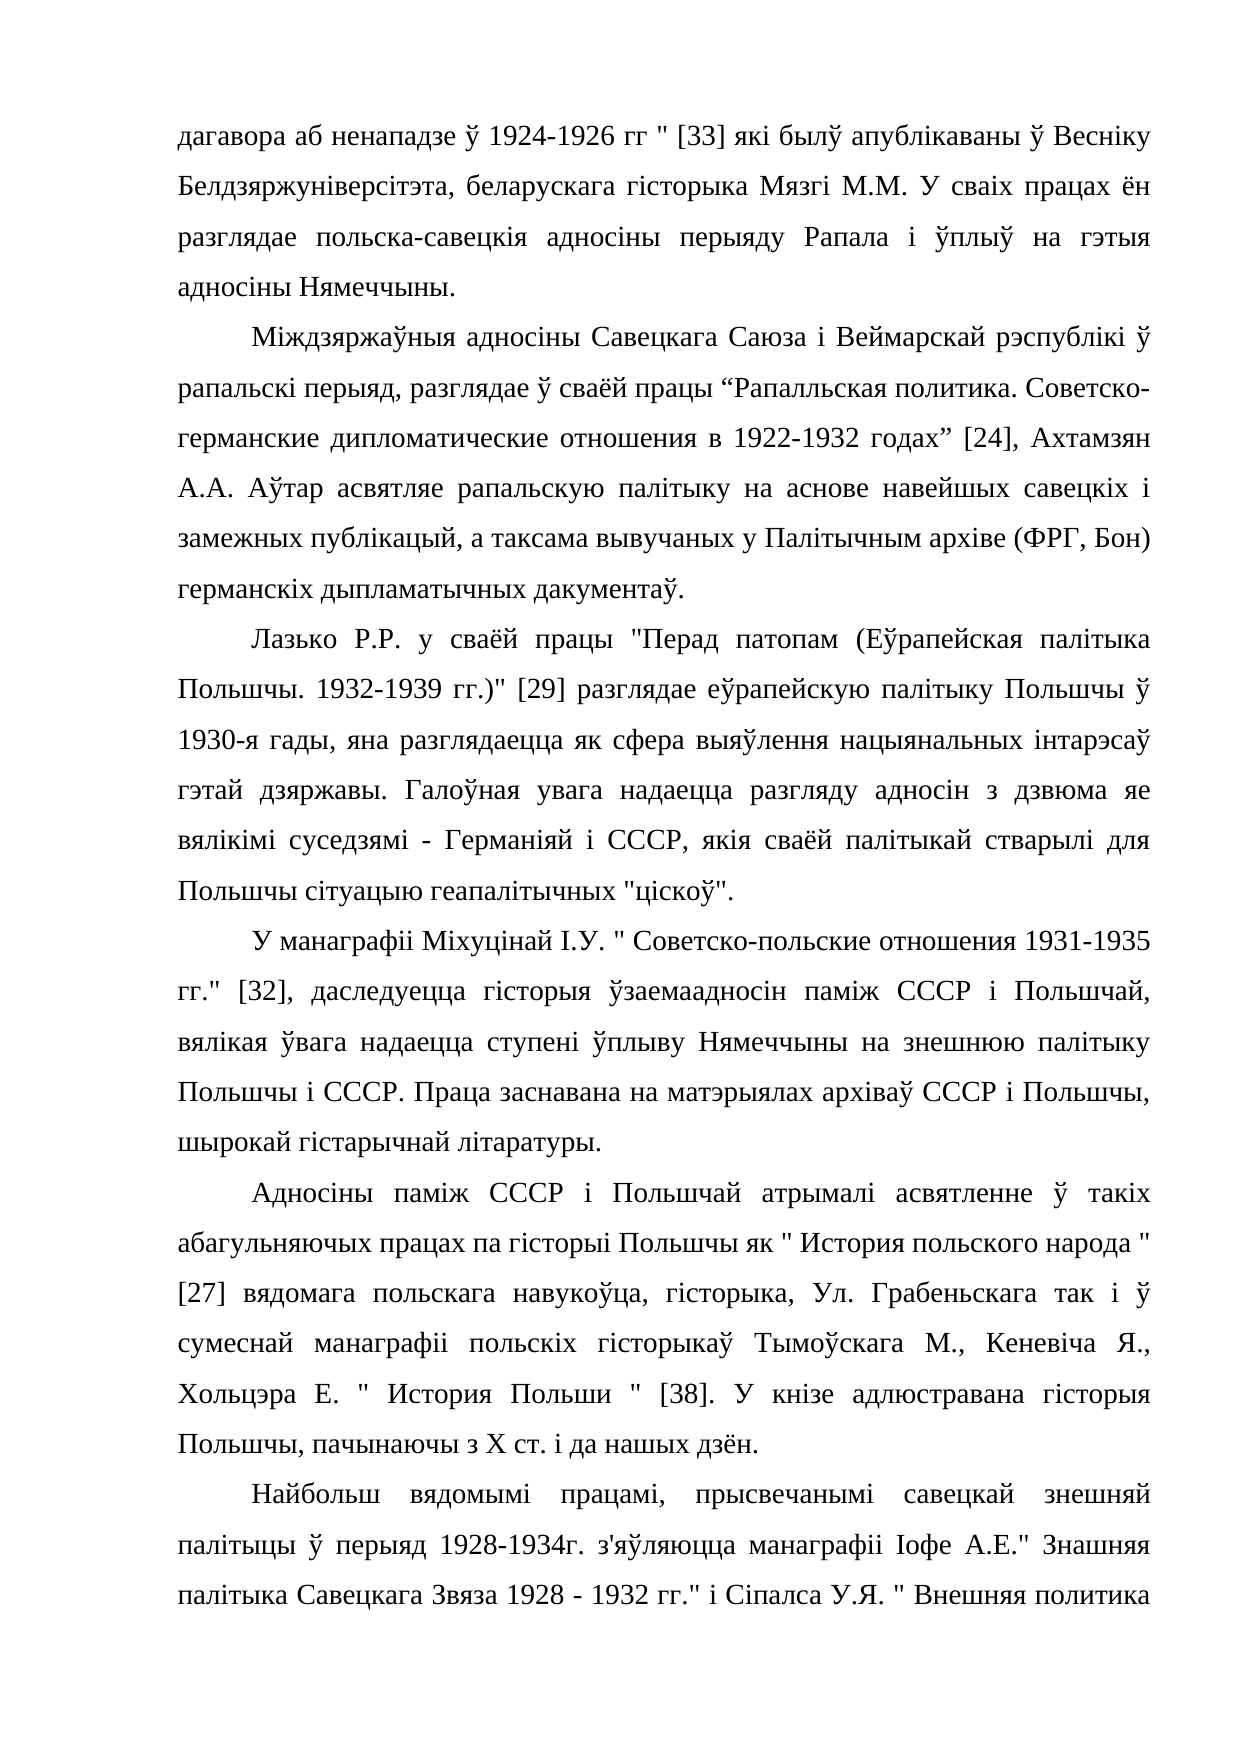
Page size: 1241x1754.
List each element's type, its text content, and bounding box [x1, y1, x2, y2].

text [177, 1477, 1152, 1611]
text Міждзяржаўныя адносіны Савецкага Саюза і Веймарскай рэспублікі ў рапальскі перыяд, разглядае ў сваёй працы “Рапалльская политика. Советско-германские дипломатические отношения в 1922-1932 годах” [24], Ахтамзян А.А. Аўтар асвятляе рапальскую палітыку на аснове навейшых савецкіх і замежных публікацый, а таксама вывучаных у Палітычным архіве (ФРГ, Бон) германскіх дыпламатычных дакументаў. [177, 319, 1152, 604]
text Адносіны паміж СССР і Польшчай атрымалі асвятленне ў такіх абагульняючых працах па гісторыі Польшчы як " История польского народа " [27] вядомага польскага навукоўца, гісторыка, Ул. Грабеньскага так і ў сумеснай манаграфіі польскіх гісторыкаў Тымоўскага М., Кеневіча Я., Хольцэра Е. " История Польши " [38]. У кнізе адлюстравана гісторыя Польшчы, пачынаючы з X ст. і да нашых дзён. [177, 1175, 1152, 1460]
text У манаграфіі Міхуцінай І.У. " Советско-польские отношения 1931-1935 гг." [32], даследуецца гісторыя ўзаемаадносін паміж СССР і Польшчай, вялікая ўвага надаецца ступені ўплыву Нямеччыны на знешнюю палітыку Польшчы і СССР. Праца заснавана на матэрыялах архіваў СССР і Польшчы, шырокай гістарычнай літаратуры. [177, 923, 1152, 1158]
text Лазько Р.Р. у сваёй працы "Перад патопам (Еўрапейская палітыка Польшчы. 1932-1939 гг.)" [29] разглядае еўрапейскую палітыку Польшчы ў 1930-я гады, яна разглядаецца як сфера выяўлення нацыянальных інтарэсаў гэтай дзяржавы. Галоўная увага надаецца разгляду адносін з дзвюма яе вялікімі суседзямі - Германіяй i СССР, якія сваёй палітыкай стварылі для Польшчы сітуацыю геапалітычных "ціскоў". [177, 621, 1152, 906]
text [177, 118, 1152, 303]
